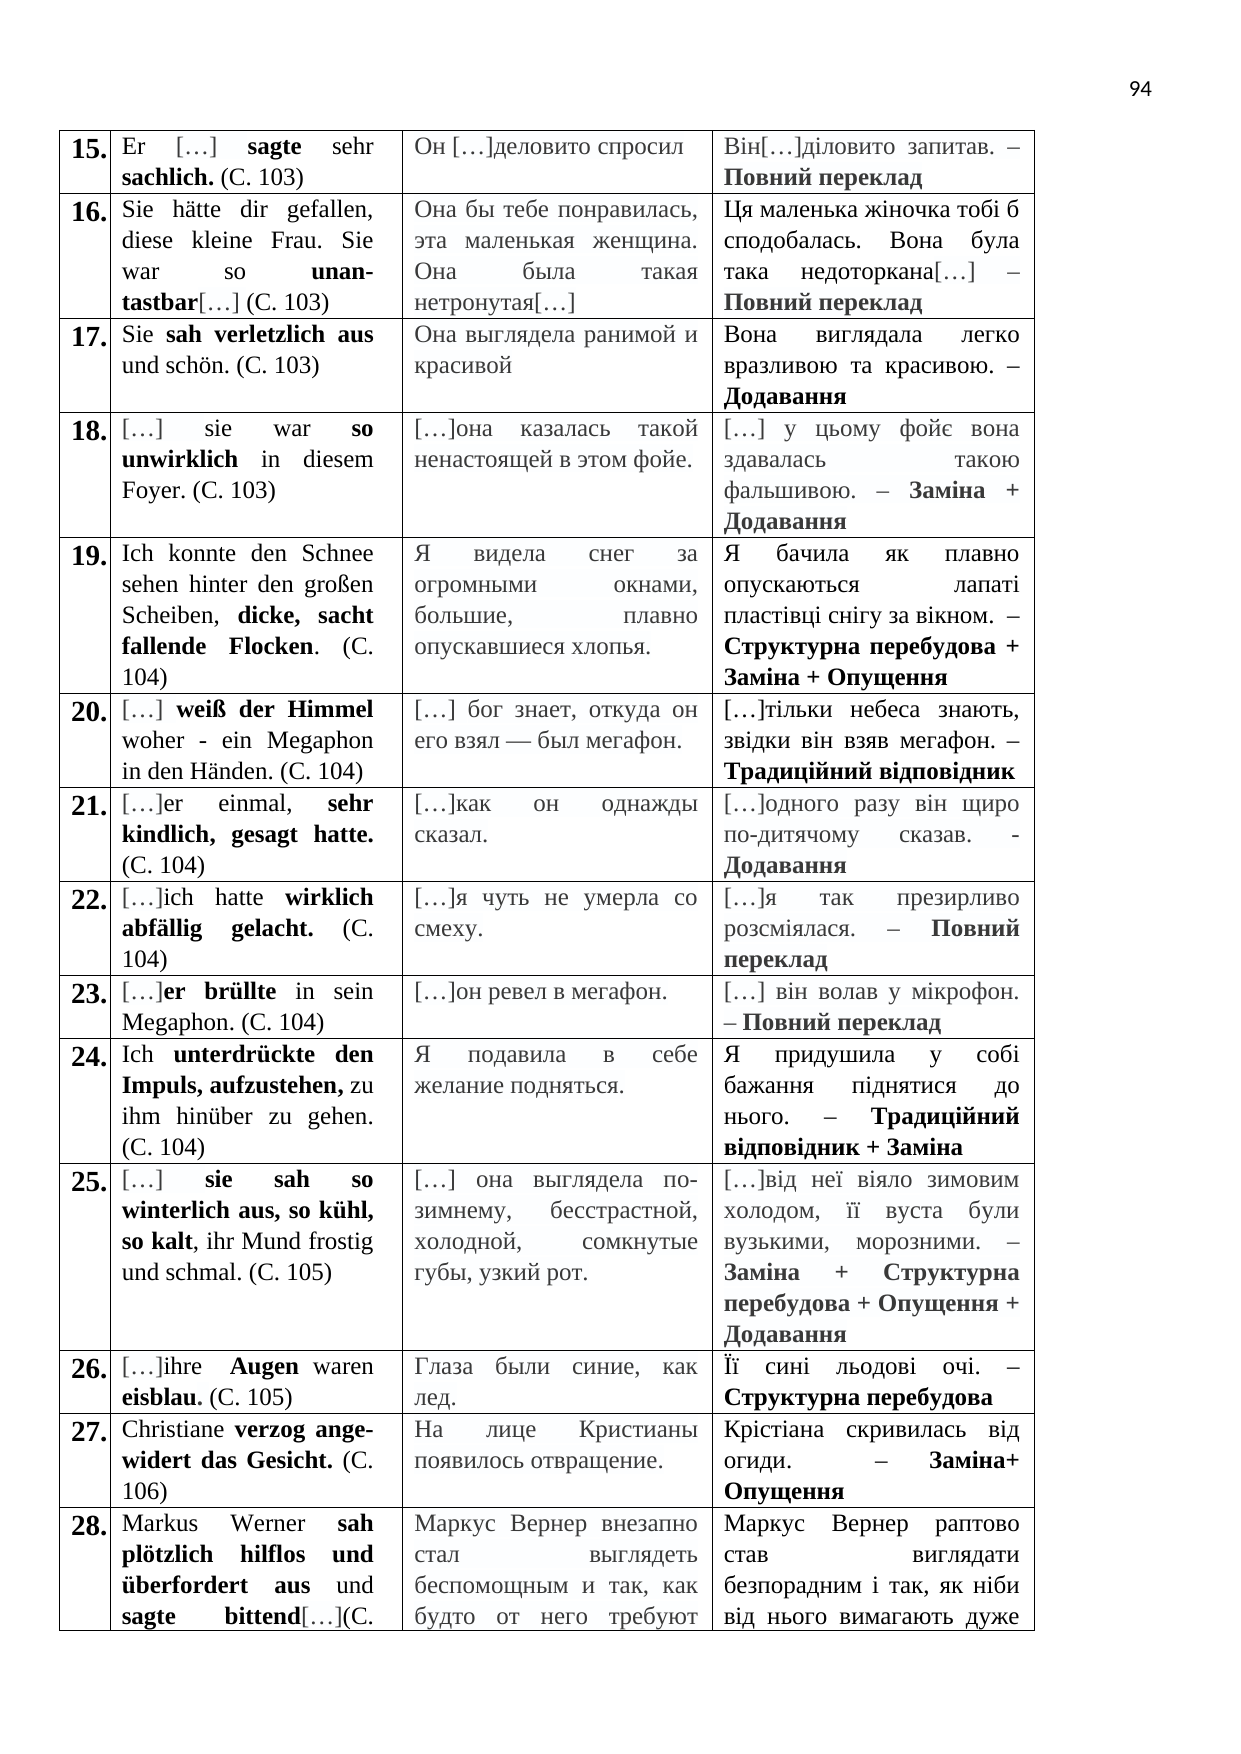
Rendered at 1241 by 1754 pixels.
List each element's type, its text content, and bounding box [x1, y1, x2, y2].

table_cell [713, 1508, 1034, 1630]
table_cell 20. [60, 694, 110, 787]
table_cell Він[…]діловито запитав. – Повний переклад [713, 131, 1034, 193]
table_cell […] она выглядела по-зимнему, бесстрастной, холодной, сомкнутые губы, узкий рот. [403, 1164, 712, 1350]
table_cell […] sie sah so winterlich aus, so kühl, so kalt, ihr Mund frostig und schmal. (С. 105) [111, 1164, 402, 1350]
table_cell […]как он однажды сказал. [403, 788, 712, 881]
table_cell 21. [60, 788, 110, 881]
table_cell Она бы тебе понравилась, эта маленькая женщина. Она была такая нетронутая[…] [403, 194, 712, 318]
table_cell Ця маленька жіночка тобі б сподобалась. Вона була така недоторкана[…] – Повний переклад [713, 194, 1034, 318]
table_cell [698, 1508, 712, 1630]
table_cell Ich konnte den Schnee sehen hinter den großen Scheiben, dicke, sacht fallende Flocken. (С. 104) [111, 538, 402, 693]
table_cell Вона виглядала легко вразливою та красивою. – Додавання [713, 319, 1034, 412]
table_cell Sie sah verletzlich aus und schön. (С. 103) [111, 319, 402, 412]
table_cell 27. [60, 1414, 110, 1507]
table_cell […]он ревел в мегафон. [403, 976, 712, 1038]
table_cell […]від неї віяло зимовим холодом, її вуста були вузькими, морозними. – Заміна + Структурна перебудова + Опущення + Додавання [713, 1164, 1034, 1350]
table_cell Я бачила як плавно опускаються лапаті пластівці снігу за вікном. – Структурна перебудова + Заміна + Опущення [713, 538, 1034, 693]
table_cell Sie hätte dir gefallen, diese kleine Frau. Sie war so unantastbar[…] (С. 103) [111, 194, 402, 318]
table_cell Крістіана скривилась від огиди. – Заміна+ Опущення [713, 1414, 1034, 1507]
table_cell 15. [60, 131, 110, 193]
table_cell Я видела снег за огромными окнами, большие, плавно опускавшиеся хлопья. [403, 538, 712, 693]
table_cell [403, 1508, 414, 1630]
table_cell […]она казалась такой ненастоящей в этом фойе. [403, 413, 712, 537]
table_cell […]er brüllte in sein Megaphon. (С. 104) [111, 976, 402, 1038]
table_cell 22. [60, 882, 110, 975]
table_cell […] він волав у мікрофон. – Повний переклад [713, 976, 1034, 1038]
table_cell […]я чуть не умерла со смеху. [403, 882, 712, 975]
table_cell Christiane verzog angewidert das Gesicht. (С. 106) [111, 1414, 402, 1507]
table_cell Глаза были синие, как лед. [403, 1351, 712, 1413]
table_cell 24. [60, 1039, 110, 1163]
table_cell Я подавила в себе желание подняться. [403, 1039, 712, 1163]
table_cell […]ihre Augen waren eisblau. (С. 105) [111, 1351, 402, 1413]
table_cell Ich unterdrückte den Impuls, aufzustehen, zu ihm hinüber zu gehen. (С. 104) [111, 1039, 402, 1163]
table_cell 26. [60, 1351, 110, 1413]
table_cell […]я так презирливо розсміялася. – Повний переклад [713, 882, 1034, 975]
table_cell […] бог знает, откуда он его взял — был мегафон. [403, 694, 712, 787]
table_cell […]er einmal, sehr kindlich, gesagt hatte. (С. 104) [111, 788, 402, 881]
table_cell 16. [60, 194, 110, 318]
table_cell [111, 1508, 402, 1630]
table_cell […]ich hatte wirklich abfällig gelacht. (С. 104) [111, 882, 402, 975]
table_cell 17. [60, 319, 110, 412]
table_cell 28. [60, 1508, 110, 1630]
table_cell […]одного разу він щиро по-дитячому сказав. - Додавання [713, 788, 1034, 881]
table_cell […] sie war so unwirklich in diesem Foyer. (С. 103) [111, 413, 402, 537]
table_cell На лице Кристианы появилось отвращение. [403, 1414, 712, 1507]
table_cell 19. [60, 538, 110, 693]
table_cell 23. [60, 976, 110, 1038]
table_cell 25. [60, 1164, 110, 1350]
table_cell Її сині льодові очі. – Структурна перебудова [713, 1351, 1034, 1413]
table_cell Она выглядела ранимой и красивой [403, 319, 712, 412]
table_cell […] у цьому фойє вона здавалась такою фальшивою. – Заміна + Додавання [713, 413, 1034, 537]
table_cell Он […]деловито спросил [403, 131, 712, 193]
table_cell Er […] sagte sehr sachlich. (С. 103) [111, 131, 402, 193]
table_cell […] weiß der Himmel woher - ein Megaphon in den Händen. (С. 104) [111, 694, 402, 787]
table_cell […]тільки небеса знають, звідки він взяв мегафон. – Традиційний відповідник [713, 694, 1034, 787]
table_cell 18. [60, 413, 110, 537]
table_cell Я придушила у собі бажання піднятися до нього. – Традиційний відповідник + Заміна [713, 1039, 1034, 1163]
